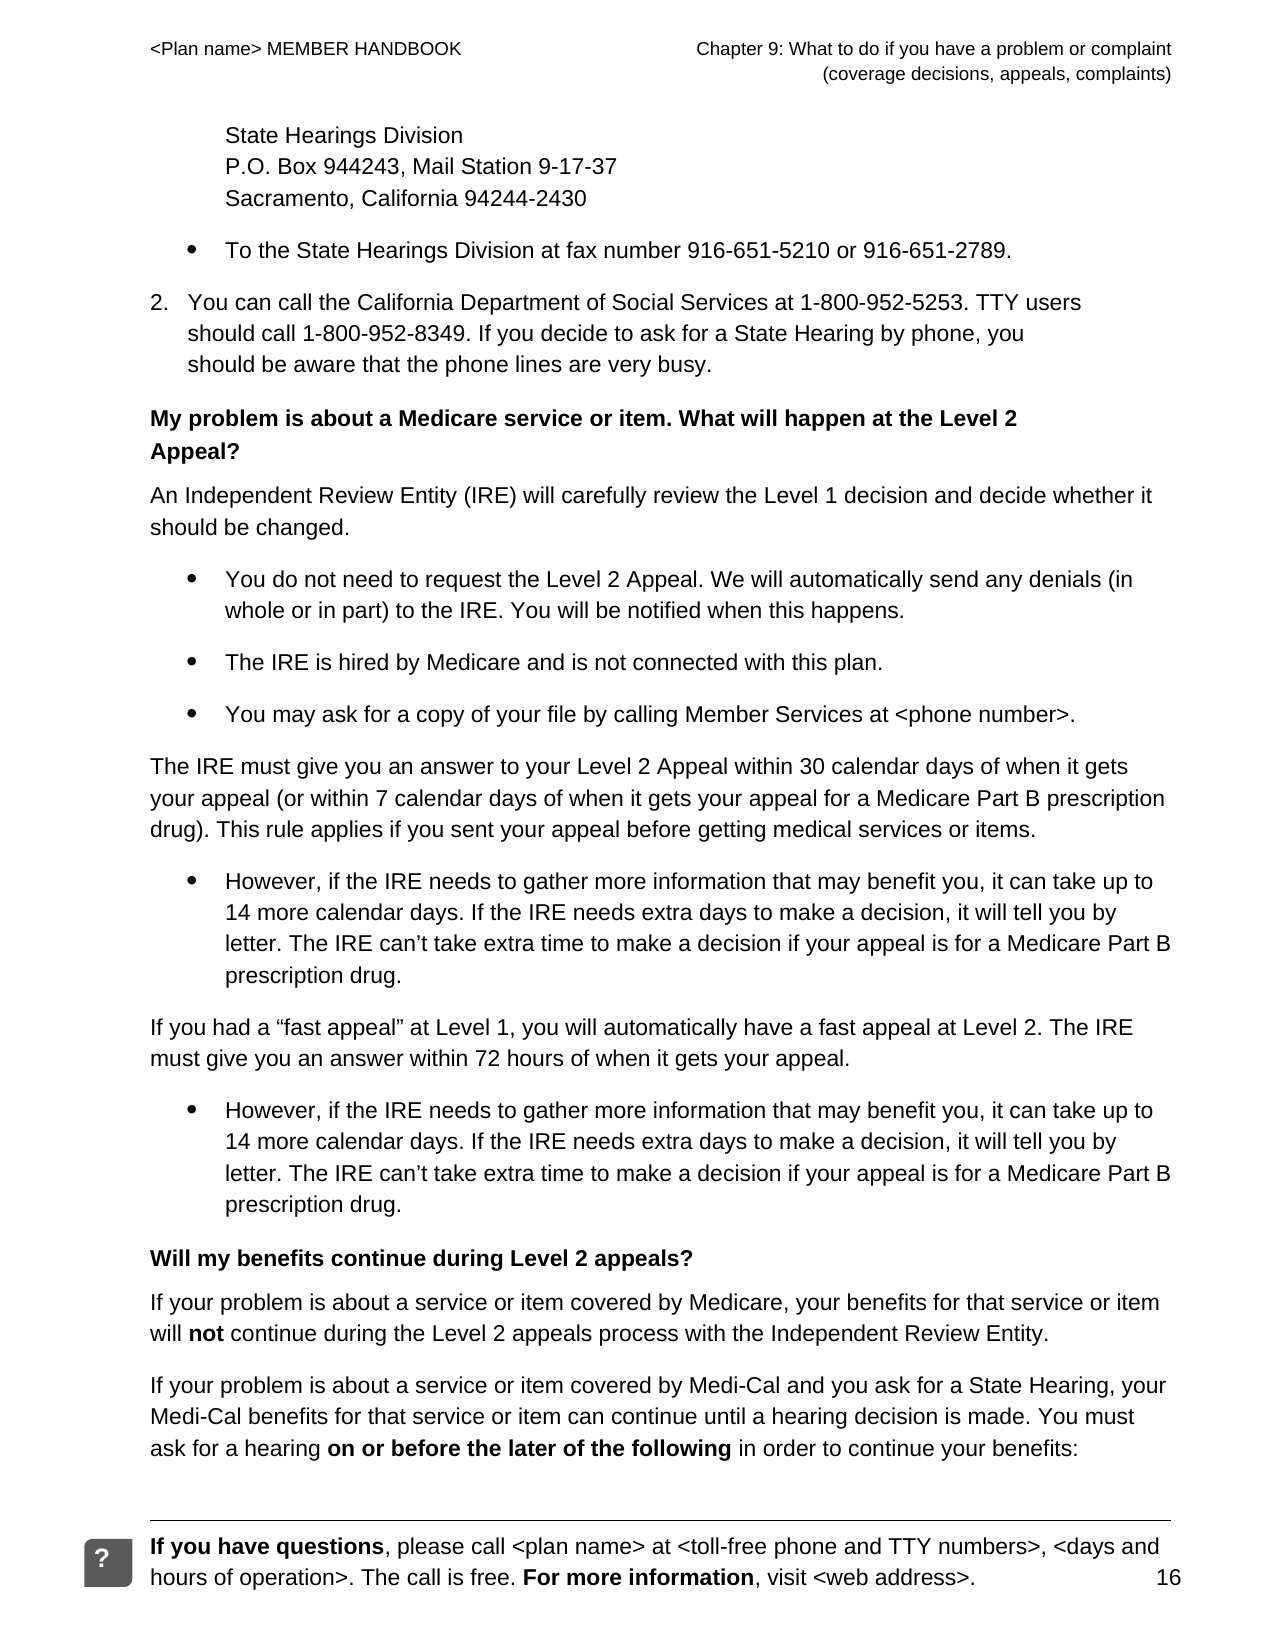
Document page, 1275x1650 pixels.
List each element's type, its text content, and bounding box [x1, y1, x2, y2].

list You may ask for a copy of your file by calling Member Services at <phone number>. [187, 698, 1171, 729]
text If your problem is about a service or item covered by Medi-Cal and you ask for a State Hearing, your Medi-Cal benefits for that service or item can continue until a hearing decision is made. You must ask for a hearing on or before the later of the following in order to continue your benefits: [150, 1368, 1171, 1462]
text An Independent Review Entity (IRE) will carefully review the Level 1 decision and decide whether it should be changed. [150, 479, 1171, 541]
list To the State Hearings Division at fax number 916-651-5210 or 916-651-2789. [187, 233, 1171, 264]
list However, if the IRE needs to gather more information that may benefit you, it can take up to 14 more calendar days. If the IRE needs extra days to make a decision, it will tell you by letter. The IRE can’t take extra time to make a decision if your appeal is for a Medicare Part B prescription drug. [187, 1093, 1171, 1218]
list If you had a “fast appeal” at Level 1, you will automatically have a fast appeal at Level 2. The IRE must give you an answer within 72 hours of when it gets your appeal. [150, 1010, 1171, 1073]
subtitle Will my benefits continue during Level 2 appeals? [150, 1239, 1096, 1273]
list The IRE is hired by Medicare and is not connected with this plan. [187, 646, 1171, 677]
list You can call the California Department of Social Services at 1-800-952-5253. TTY users should call 1-800-952-8349. If you decide to ask for a State Hearing by phone, you should be aware that the phone lines are very busy. [150, 285, 1096, 379]
list You do not need to request the Level 2 Appeal. We will automatically send any denials (in whole or in part) to the IRE. You will be notified when this happens. [187, 562, 1171, 625]
text If your problem is about a service or item covered by Medicare, your benefits for that service or item will not continue during the Level 2 appeals process with the Independent Review Entity. [150, 1285, 1171, 1348]
list However, if the IRE needs to gather more information that may benefit you, it can take up to 14 more calendar days. If the IRE needs extra days to make a decision, it will tell you by letter. The IRE can’t take extra time to make a decision if your appeal is for a Medicare Part B prescription drug. [187, 864, 1171, 989]
subtitle My problem is about a Medicare service or item. What will happen at the Level 2 Appeal? [150, 400, 1096, 466]
text State Hearings Division P.O. Box 944243, Mail Station 9-17-37 Sacramento, California 94244-2430 [225, 118, 1171, 212]
list The IRE must give you an answer to your Level 2 Appeal within 30 calendar days of when it gets your appeal (or within 7 calendar days of when it gets your appeal for a Medicare Part B prescription drug). This rule applies if you sent your appeal before getting medical services or items. [150, 750, 1171, 843]
